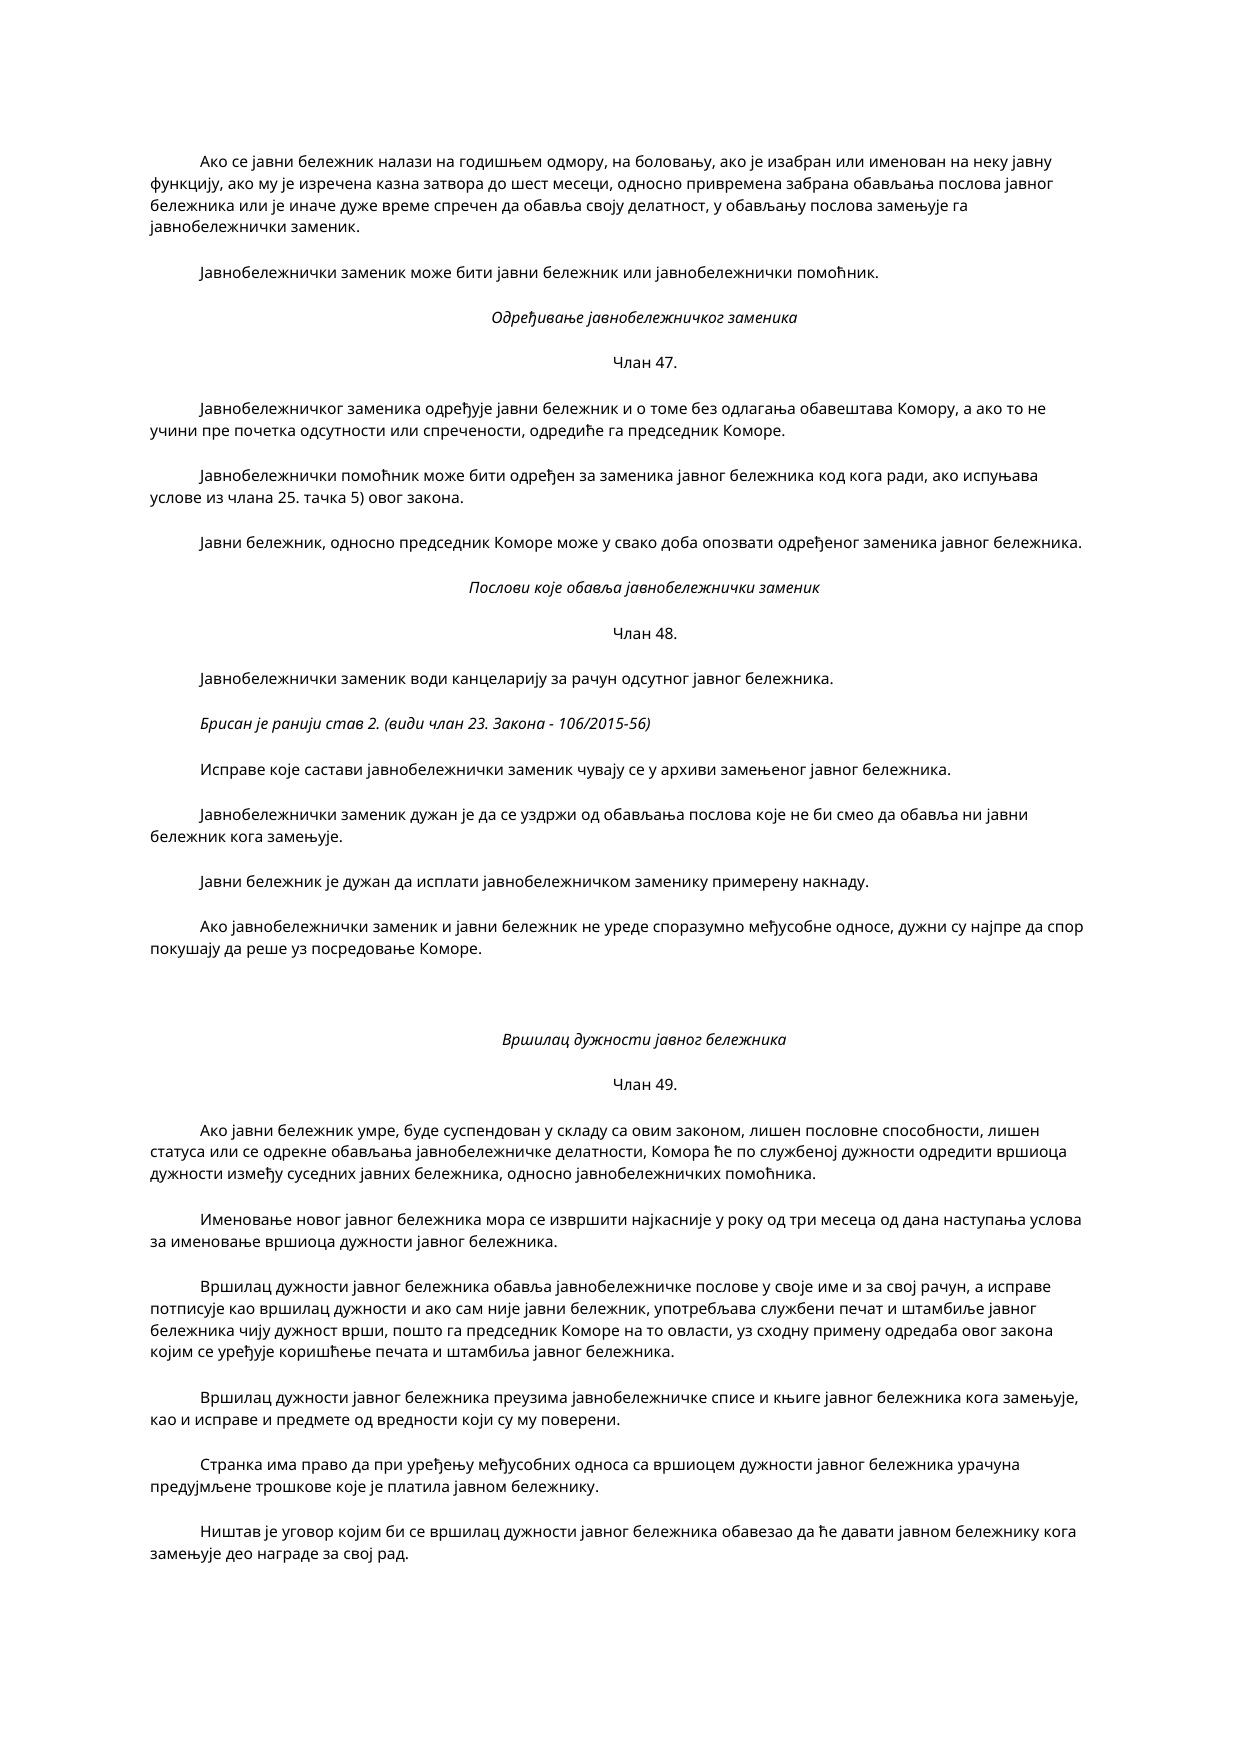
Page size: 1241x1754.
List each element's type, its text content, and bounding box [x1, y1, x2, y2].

text Јавнобележничког заменика одређује јавни бележник и о томе без одлагања обавештава Комору, а ако то не учини пре почетка одсутности или спречености, одредиће га председник Коморе. [150, 397, 1090, 441]
text Јавнобележнички заменик може бити јавни бележник или јавнобележнички помоћник. [150, 261, 1090, 283]
text Именовање новог јавног бележника мора се извршити најкасније у року од три месеца од дана наступања услова за именовање вршиоца дужности јавног бележника. [150, 1208, 1090, 1252]
text Исправе које састави јавнобележнички заменик чувају се у архиви замењеног јавног бележника. [150, 758, 1090, 780]
text Јавнобележнички заменик води канцеларију за рачун одсутног јавног бележника. [150, 667, 1090, 689]
text Вршилац дужности јавног бележника преузима јавнобележничке списе и књиге јавног бележника кога замењује, као и исправе и предмете од вредности који су му поверени. [150, 1386, 1090, 1430]
text Вршилац дужности јавног бележника обавља јавнобележничке послове у своје име и за свој рачун, а исправе потписује као вршилац дужности и ако сам није јавни бележник, употребљава службени печат и штамбиље јавног бележника чију дужност врши, пошто га председник Коморе на то овласти, уз сходну примену одредаба овог закона којим се уређује коришћење печата и штамбиља јавног бележника. [150, 1275, 1090, 1362]
text Послови које обавља јавнобележнички заменик [150, 577, 1090, 598]
text Јавнобележнички помоћник може бити одређен за заменика јавног бележника код кога ради, ако испуњава услове из члана 25. тачка 5) овог закона. [150, 464, 1090, 508]
text Одређивање јавнобележничког заменика [150, 306, 1090, 328]
text Члан 49. [150, 1073, 1090, 1095]
text Вршилац дужности јавног бележника [150, 1028, 1090, 1050]
text Јавни бележник је дужан да исплати јавнобележничком заменику примерену накнаду. [150, 870, 1090, 892]
text Странка има право да при уређењу међусобних односа са вршиоцем дужности јавног бележника урачуна предујмљене трошкове које је платила јавном бележнику. [150, 1453, 1090, 1497]
text Члан 47. [150, 352, 1090, 373]
text Члан 48. [150, 622, 1090, 644]
text Ништав је уговор којим би се вршилац дужности јавног бележника обавезао да ће давати јавном бележнику кога замењује део награде за свој рад. [150, 1520, 1090, 1564]
text Брисан је ранији став 2. (види члан 23. Закона - 106/2015-56) [150, 712, 1090, 734]
text Ако јавнобележнички заменик и јавни бележник не уреде споразумно међусобне односе, дужни су најпре да спор покушају да реше уз посредовање Коморе. [150, 916, 1090, 959]
text Јавни бележник, односно председник Коморе може у свако доба опозвати одређеног заменика јавног бележника. [150, 531, 1090, 553]
text Ако јавни бележник умре, буде суспендован у складу са овим законом, лишен пословне способности, лишен статуса или се одрекне обављања јавнобележничке делатности, Комора ће по службеној дужности одредити вршиоца дужности између суседних јавних бележника, односно јавнобележничких помоћника. [150, 1119, 1090, 1184]
text Ако се јавни бележник налази на годишњем одмору, на боловању, ако је изабран или именован на неку јавну функцију, ако му је изречена казна затвора до шест месеци, односно привремена забрана обављања послова јавног бележника или је иначе дуже време спречен да обавља своју делатност, у обављању послова замењује га јавнобележнички заменик. [150, 150, 1090, 237]
text Јавнобележнички заменик дужан је да се уздржи од обављања послова које не би смео да обавља ни јавни бележник кога замењује. [150, 803, 1090, 847]
